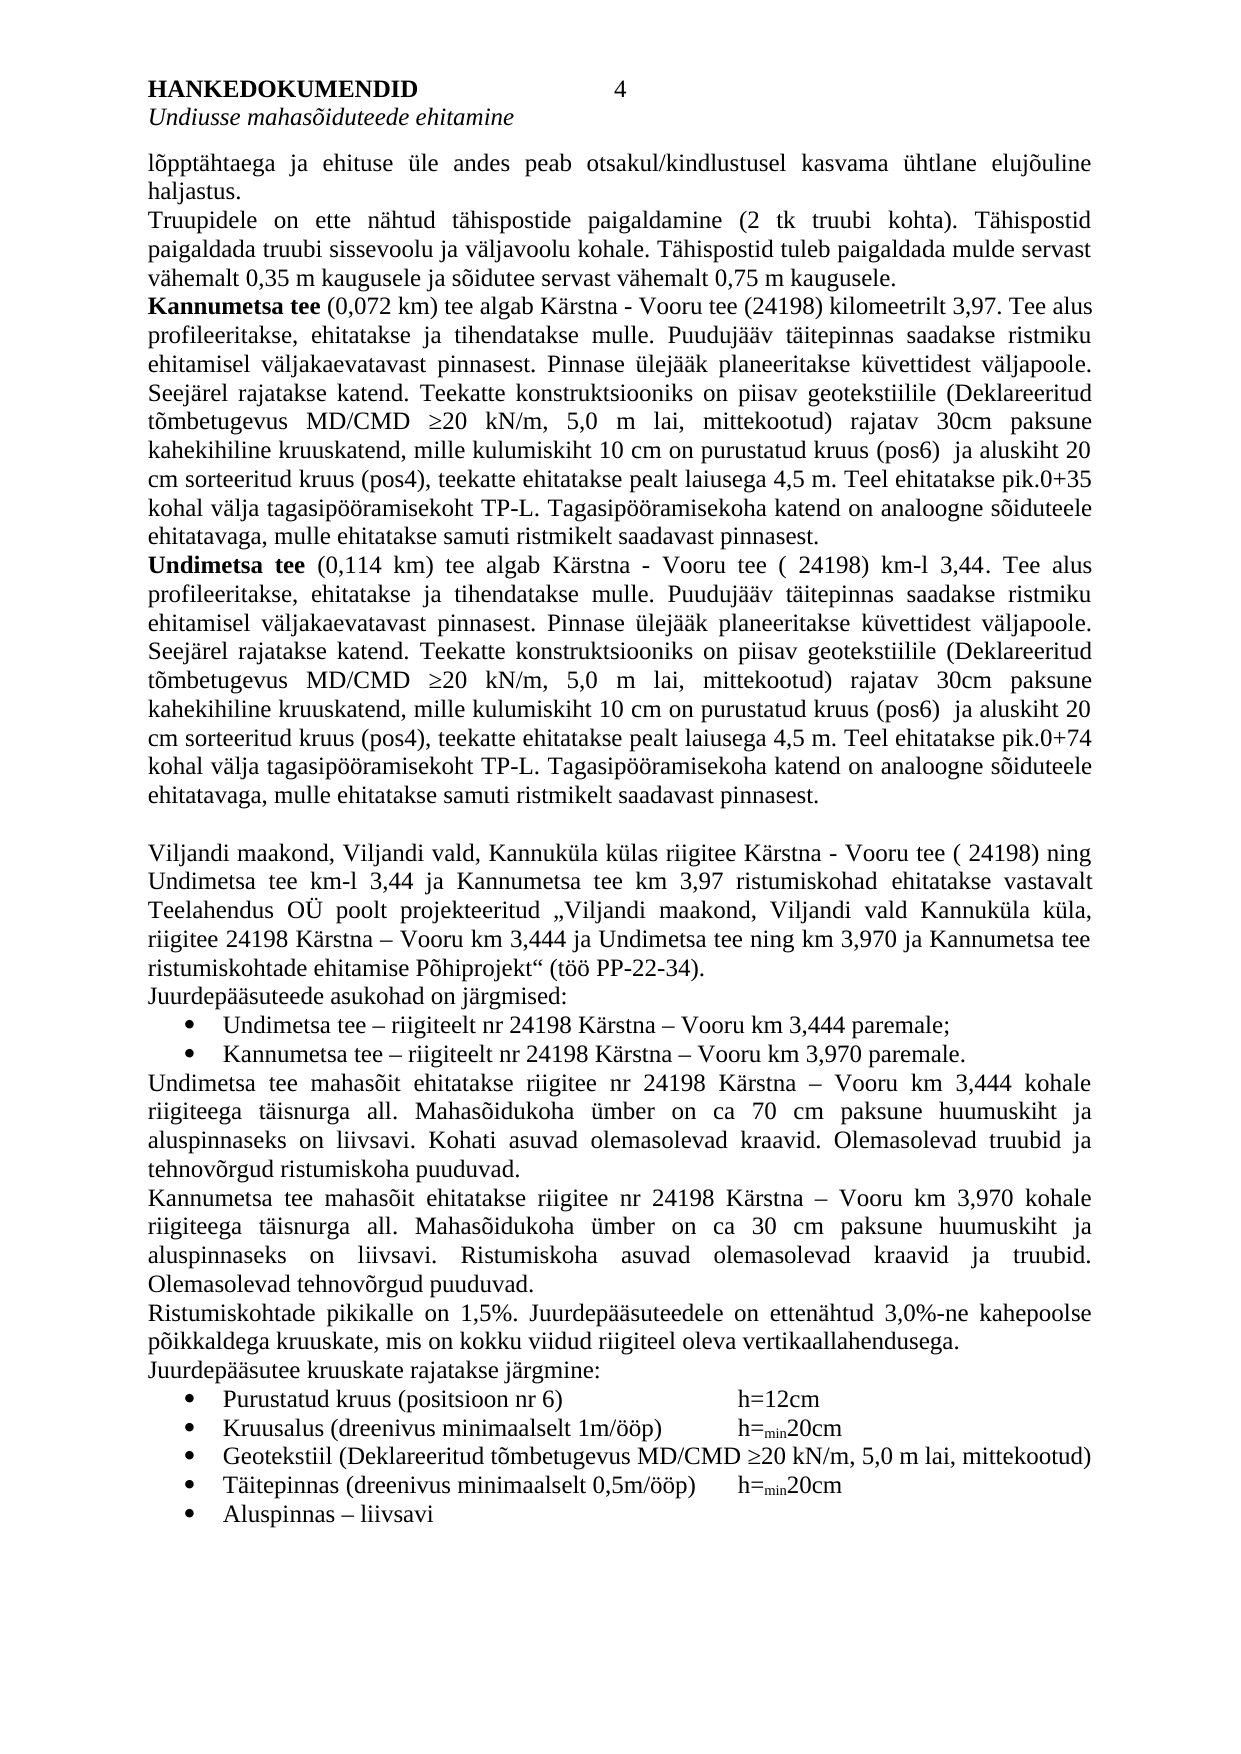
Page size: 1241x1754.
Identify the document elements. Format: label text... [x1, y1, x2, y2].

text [148, 148, 1093, 205]
text Juurdepääsuteede asukohad on järgmised: [148, 981, 1093, 1010]
text Kannumetsa tee (0,072 km) tee algab Kärstna - Vooru tee (24198) kilomeetrilt 3,97. Tee alus profileeritakse, ehitatakse ja tihendatakse mulle. Puudujääv täitepinnas saadakse ristmiku ehitamisel väljakaevatavast pinnasest. Pinnase ülejääk planeeritakse küvettidest väljapoole. Seejärel rajatakse katend. Teekatte konstruktsiooniks on piisav geotekstiilile (Deklareeritud tõmbetugevus MD/CMD ≥20 kN/m, 5,0 m lai, mittekootud) rajatav 30cm paksune kahekihiline kruuskatend, mille kulumiskiht 10 cm on purustatud kruus (pos6) ja aluskiht 20 cm sorteeritud kruus (pos4), teekatte ehitatakse pealt laiusega 4,5 m. Teel ehitatakse pik.0+35 kohal välja tagasipööramisekoht TP-L. Tagasipööramisekoha katend on analoogne sõiduteele ehitatavaga, mulle ehitatakse samuti ristmikelt saadavast pinnasest. [148, 291, 1093, 550]
text Kannumetsa tee mahasõit ehitatakse riigitee nr 24198 Kärstna – Vooru km 3,970 kohale riigiteega täisnurga all. Mahasõidukoha ümber on ca 30 cm paksune huumuskiht ja aluspinnaseks on liivsavi. Ristumiskoha asuvad olemasolevad kraavid ja truubid. Olemasolevad tehnovõrgud puuduvad. [148, 1183, 1093, 1298]
text Viljandi maakond, Viljandi vald, Kannuküla külas riigitee Kärstna - Vooru tee ( 24198) ning Undimetsa tee km-l 3,44 ja Kannumetsa tee km 3,97 ristumiskohad ehitatakse vastavalt Teelahendus OÜ poolt projekteeritud „Viljandi maakond, Viljandi vald Kannuküla küla, riigitee 24198 Kärstna – Vooru km 3,444 ja Undimetsa tee ning km 3,970 ja Kannumetsa tee ristumiskohtade ehitamise Põhiprojekt“ (töö PP-22-34). [148, 838, 1093, 981]
list Geotekstiil (Deklareeritud tõmbetugevus MD/CMD ≥20 kN/m, 5,0 m lai, mittekootud) [185, 1441, 1093, 1470]
list Purustatud kruus (positsioon nr 6) h=12cm [185, 1384, 1093, 1413]
list Kruusalus (dreenivus minimaalselt 1m/ööp) h=min20cm [185, 1413, 1093, 1441]
list Undimetsa tee – riigiteelt nr 24198 Kärstna – Vooru km 3,444 paremale; [185, 1010, 1093, 1039]
text Juurdepääsutee kruuskate rajatakse järgmine: [148, 1355, 1093, 1384]
text Undimetsa tee (0,114 km) tee algab Kärstna - Vooru tee ( 24198) km-l 3,44. Tee alus profileeritakse, ehitatakse ja tihendatakse mulle. Puudujääv täitepinnas saadakse ristmiku ehitamisel väljakaevatavast pinnasest. Pinnase ülejääk planeeritakse küvettidest väljapoole. Seejärel rajatakse katend. Teekatte konstruktsiooniks on piisav geotekstiilile (Deklareeritud tõmbetugevus MD/CMD ≥20 kN/m, 5,0 m lai, mittekootud) rajatav 30cm paksune kahekihiline kruuskatend, mille kulumiskiht 10 cm on purustatud kruus (pos6) ja aluskiht 20 cm sorteeritud kruus (pos4), teekatte ehitatakse pealt laiusega 4,5 m. Teel ehitatakse pik.0+74 kohal välja tagasipööramisekoht TP-L. Tagasipööramisekoha katend on analoogne sõiduteele ehitatavaga, mulle ehitatakse samuti ristmikelt saadavast pinnasest. [148, 550, 1093, 809]
text Truupidele on ette nähtud tähispostide paigaldamine (2 tk truubi kohta). Tähispostid paigaldada truubi sissevoolu ja väljavoolu kohale. Tähispostid tuleb paigaldada mulde servast vähemalt 0,35 m kaugusele ja sõidutee servast vähemalt 0,75 m kaugusele. [148, 205, 1093, 291]
list Täitepinnas (dreenivus minimaalselt 0,5m/ööp) h=min20cm [185, 1470, 1093, 1499]
text Ristumiskohtade pikikalle on 1,5%. Juurdepääsuteedele on ettenähtud 3,0%-ne kahepoolse põikkaldega kruuskate, mis on kokku viidud riigiteel oleva vertikaallahendusega. [148, 1298, 1093, 1355]
list Aluspinnas – liivsavi [185, 1499, 1093, 1528]
list Kannumetsa tee – riigiteelt nr 24198 Kärstna – Vooru km 3,970 paremale. [185, 1039, 1093, 1068]
text Undimetsa tee mahasõit ehitatakse riigitee nr 24198 Kärstna – Vooru km 3,444 kohale riigiteega täisnurga all. Mahasõidukoha ümber on ca 70 cm paksune huumuskiht ja aluspinnaseks on liivsavi. Kohati asuvad olemasolevad kraavid. Olemasolevad truubid ja tehnovõrgud ristumiskoha puuduvad. [148, 1068, 1093, 1183]
